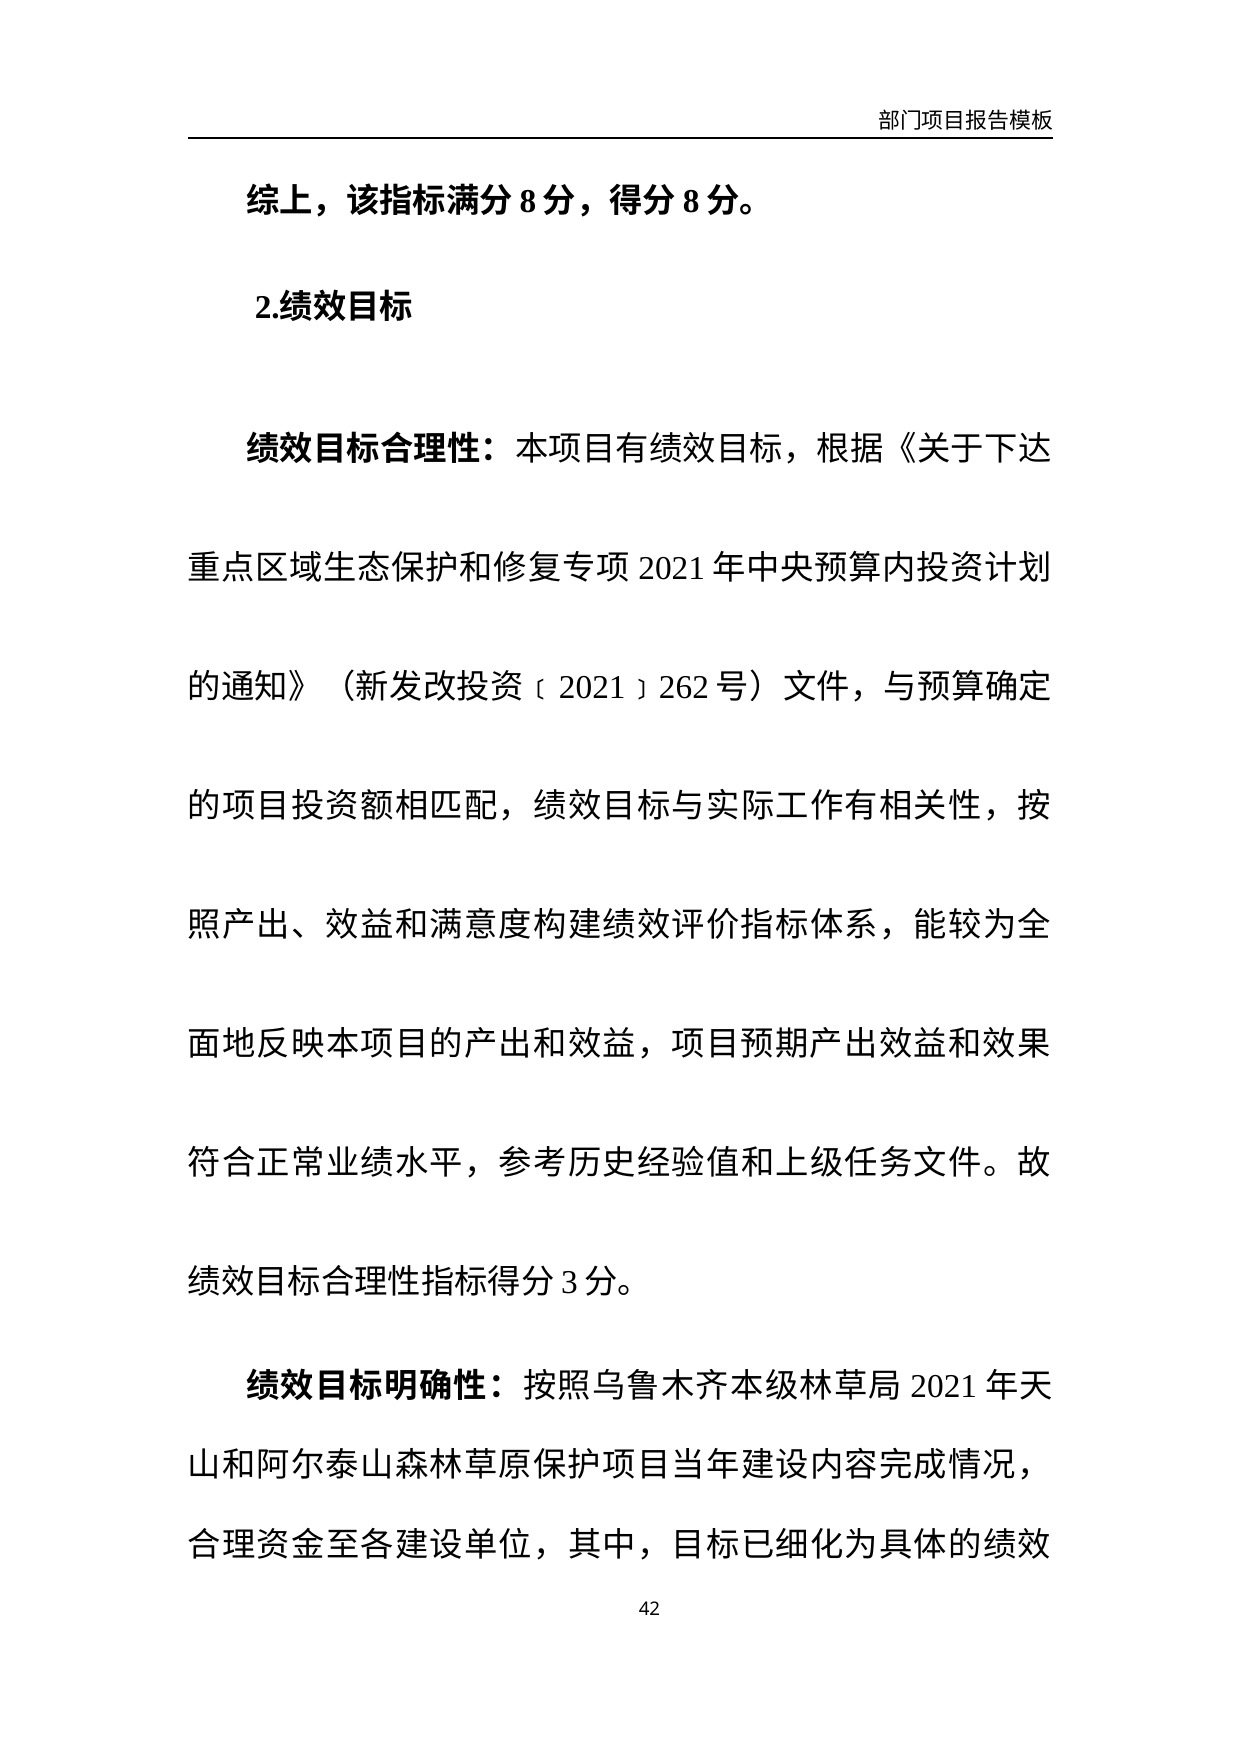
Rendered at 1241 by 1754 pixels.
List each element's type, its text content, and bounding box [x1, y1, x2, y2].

text 综上，该指标满分8分，得分8分。 [187, 158, 1053, 238]
subtitle 2.绩效目标 [187, 265, 1053, 344]
text 绩效目标合理性：本项目有绩效目标，根据《关于下达重点区域生态保护和修复专项2021年中央预算内投资计划的通知》（新发改投资﹝2021﹞262号）文件，与预算确定的项目投资额相匹配，绩效目标与实际工作有相关性，按照产出、效益和满意度构建绩效评价指标体系，能较为全面地反映本项目的产出和效益，项目预期产出效益和效果符合正常业绩水平，参考历史经验值和上级任务文件。故绩效目标合理性指标得分3分。 [187, 406, 1053, 1319]
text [187, 1343, 1053, 1581]
